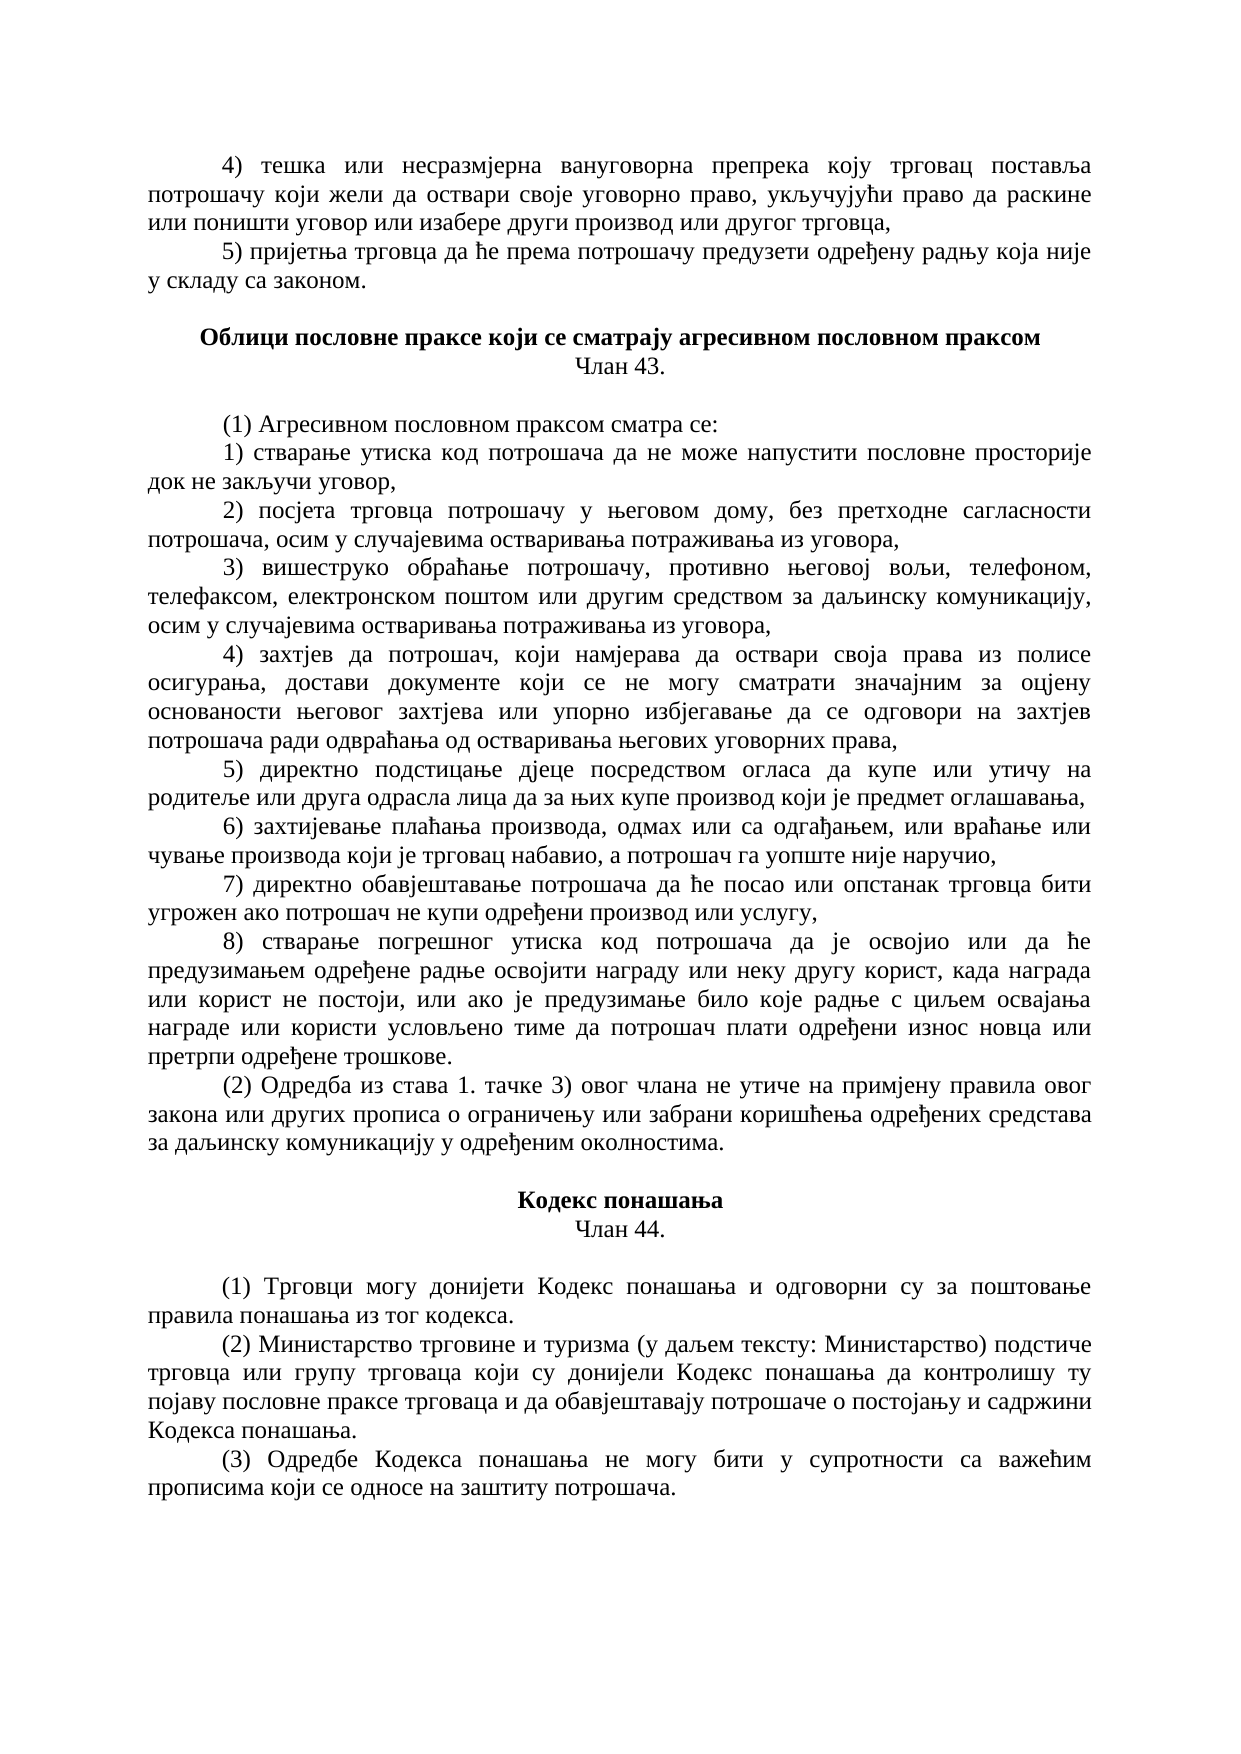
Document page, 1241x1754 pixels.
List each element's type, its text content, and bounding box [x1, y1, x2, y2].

text 5) пријетња трговца да ће према потрошачу предузети одређену радњу која није у складу са законом. [148, 236, 1092, 294]
text (2) Одредба из става 1. тачке 3) овог члана не утиче на примјену правила овог закона или других прописа о ограничењу или забрани коришћења одређених средстава за даљинску комуникацију у одређеним околностима. [148, 1070, 1092, 1156]
text 5) директно подстицање дјеце посредством огласа да купе или утичу на родитеље или друга одрасла лица да за њих купе производ који је предмет оглашавања, [148, 754, 1092, 811]
text 4) тешка или несразмјерна вануговорна препрека коју трговац поставља потрошачу који жели да оствари своје уговорно право, укључујући право да раскине или поништи уговор или изабере други производ или другог трговца, [148, 150, 1092, 236]
text 8) стварање погрешног утиска код потрошача да је освојио или да ће предузимањем одређене радње освојити награду или неку другу корист, када награда или корист не постоји, или ако је предузимање било које радње с циљем освајања награде или користи условљено тиме да потрошач плати одређени износ новца или претрпи одређене трошкове. [148, 926, 1092, 1070]
text 1) стварање утиска код потрошача да не може напустити пословне просторије док не закључи уговор, [148, 437, 1092, 495]
text (3) Одредбе Кодекса понашања не могу бити у супротности са важећим прописима који се односе на заштиту потрошача. [148, 1444, 1092, 1501]
text (1) Агресивном пословном праксом сматра се: [148, 409, 1092, 437]
text Члан 43. [148, 351, 1092, 380]
text (1) Трговци могу донијети Кодекс понашања и одговорни су за поштовање правила понашања из тог кодекса. [148, 1271, 1092, 1329]
text Кодекс понашања [148, 1185, 1092, 1214]
text (2) Министарство трговине и туризма (у даљем тексту: Министарство) подстиче трговца или групу трговаца који су донијели Кодекс понашања да контролишу ту појаву пословне праксе трговаца и да обавјештавају потрошаче о постојању и садржини Кодекса понашања. [148, 1329, 1092, 1444]
text 7) директно обавјештавање потрошача да ће посао или опстанак трговца бити угрожен ако потрошач не купи одређени производ или услугу, [148, 869, 1092, 926]
text 4) захтјев да потрошач, који намјерава да оствари своја права из полисе осигурања, достави документе који се не могу сматрати значајним за оцјену основаности његовог захтјева или упорно избјегавање да се одговори на захтјев потрошача ради одвраћања од остваривања његових уговорних права, [148, 639, 1092, 754]
text 6) захтијевање плаћања производа, одмах или са одгађањем, или враћање или чување производа који је трговац набавио, а потрошач га уопште није наручио, [148, 811, 1092, 869]
text 3) вишеструко обраћање потрошачу, противно његовој вољи, телефоном, телефаксом, електронском поштом или другим средством за даљинску комуникацију, осим у случајевима остваривања потраживања из уговора, [148, 552, 1092, 639]
text 2) посјета трговца потрошачу у његовом дому, без претходне сагласности потрошача, осим у случајевима остваривања потраживања из уговора, [148, 495, 1092, 552]
text Облици пословне праксе који се сматрају агресивном пословном праксом [148, 322, 1092, 351]
text Члан 44. [148, 1214, 1092, 1242]
